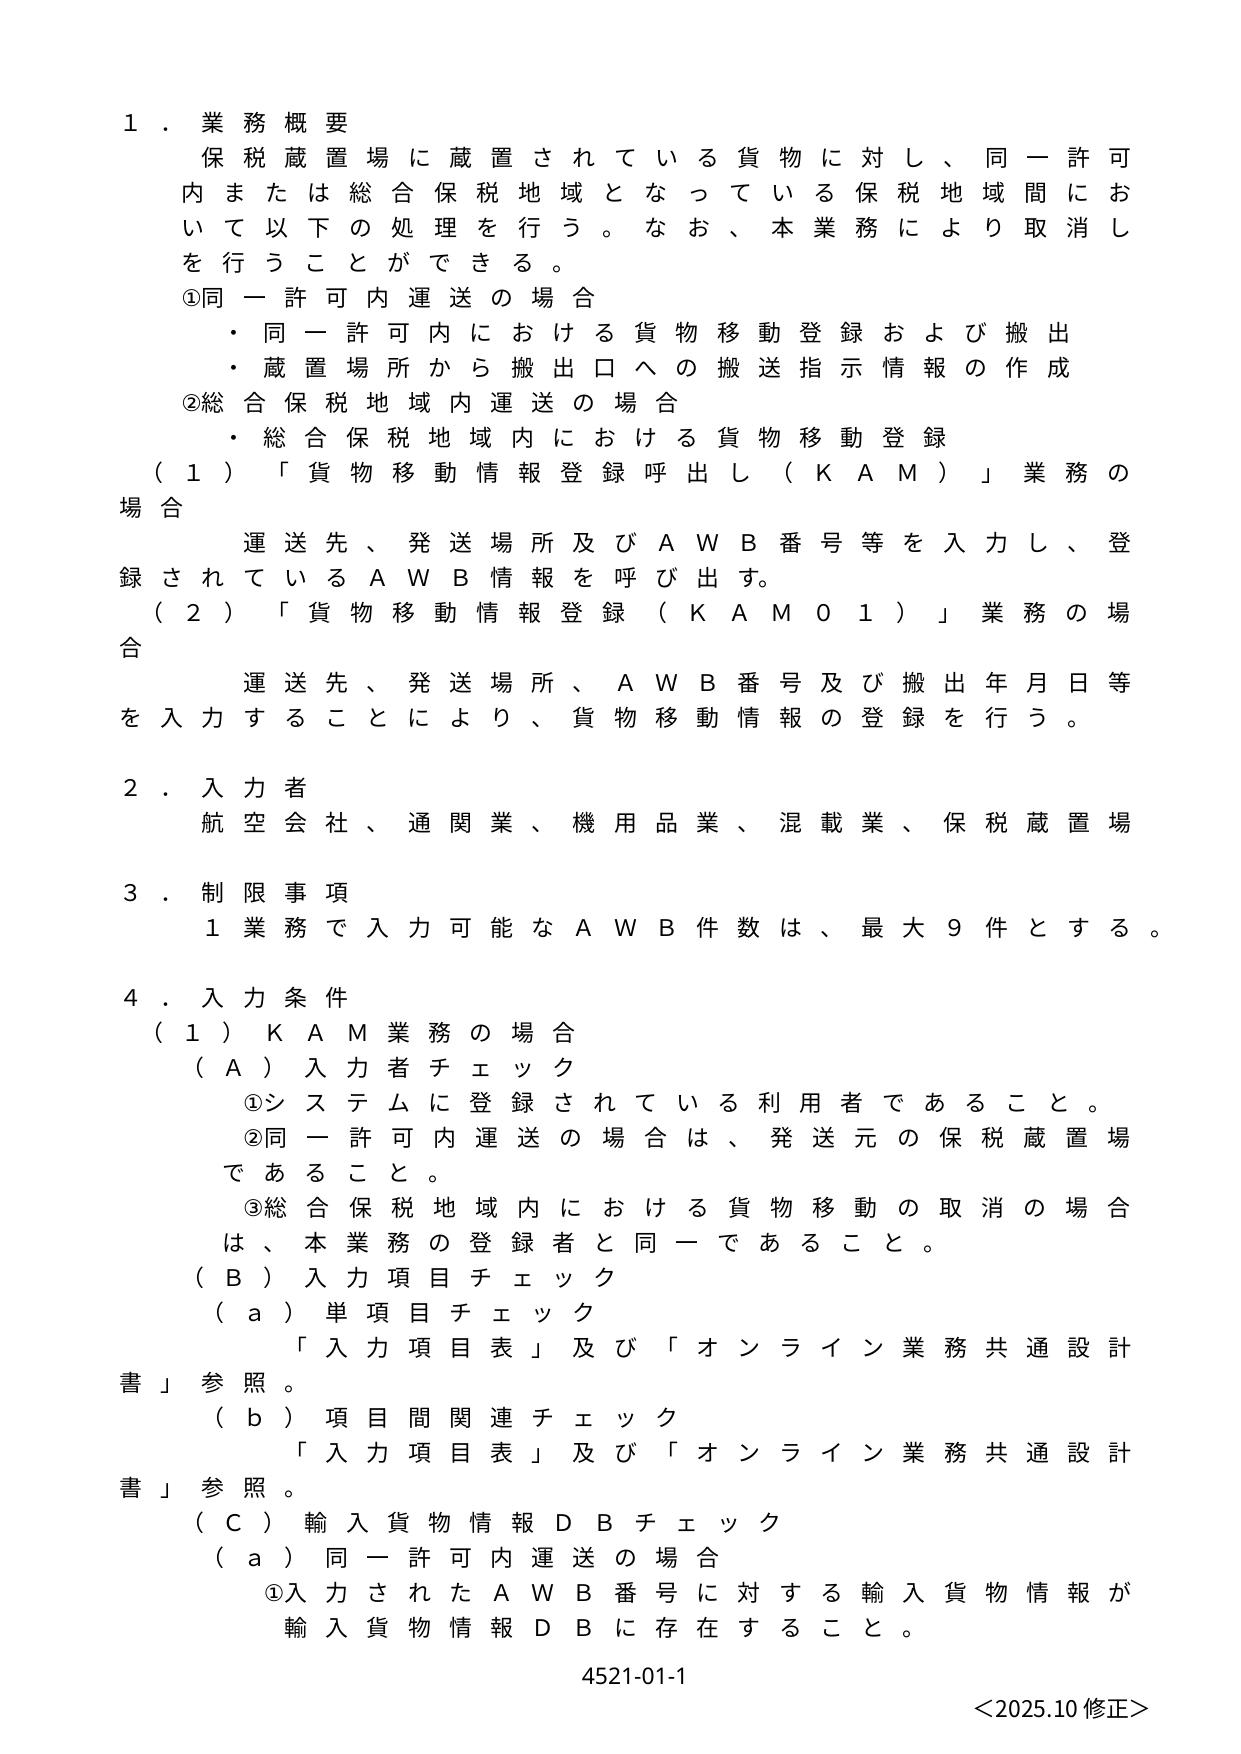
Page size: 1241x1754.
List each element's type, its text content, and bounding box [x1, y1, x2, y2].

text ３．制限事項 [119, 874, 1150, 909]
text 運送先、発送場所、ＡＷＢ番号及び搬出年月日等を入力することにより、貨物移動情報の登録を行う。 [119, 664, 1150, 734]
text ①入力されたＡＷＢ番号に対する輸入貨物情報が輸入貨物情報ＤＢに存在すること。 [244, 1574, 1150, 1644]
text （ａ）同一許可内運送の場合 [119, 1539, 1150, 1574]
text （Ｃ）輸入貨物情報ＤＢチェック [119, 1504, 1150, 1539]
text （ａ）単項目チェック [119, 1294, 1150, 1329]
text （Ａ）入力者チェック [119, 1049, 1150, 1084]
text ②総合保税地域内運送の場合 [119, 384, 1150, 419]
text １．業務概要 [119, 104, 1150, 139]
text （１）「貨物移動情報登録呼出し（ＫＡＭ）」業務の場合 [119, 454, 1150, 524]
text ２．入力者 [119, 769, 1150, 804]
text ①同一許可内運送の場合 [119, 279, 1150, 314]
text 航空会社、通関業、機用品業、混載業、保税蔵置場 [119, 804, 1150, 839]
text （ｂ）項目間関連チェック [119, 1399, 1150, 1434]
text ・総合保税地域内における貨物移動登録 [119, 419, 1150, 454]
text 「入力項目表」及び「オンライン業務共通設計書」参照。 [119, 1329, 1150, 1399]
text ・蔵置場所から搬出口への搬送指示情報の作成 [119, 349, 1150, 384]
text （１）ＫＡＭ業務の場合 [119, 1014, 1150, 1049]
text １業務で入力可能なＡＷＢ件数は、最大９件とする。 [119, 909, 1150, 944]
text 「入力項目表」及び「オンライン業務共通設計書」参照。 [119, 1434, 1150, 1504]
text （Ｂ）入力項目チェック [119, 1259, 1150, 1294]
text ４．入力条件 [119, 979, 1150, 1014]
text （２）「貨物移動情報登録（ＫＡＭ０１）」業務の場合 [119, 594, 1150, 664]
text ③総合保税地域内における貨物移動の取消の場合は、本業務の登録者と同一であること。 [202, 1189, 1150, 1259]
text 保税蔵置場に蔵置されている貨物に対し、同一許可内または総合保税地域となっている保税地域間において以下の処理を行う。なお、本業務により取消しを行うことができる。 [161, 139, 1150, 279]
text ①システムに登録されている利用者であること。 [202, 1084, 1150, 1119]
text 運送先、発送場所及びＡＷＢ番号等を入力し、登録されているＡＷＢ情報を呼び出す。 [119, 524, 1150, 594]
text ・同一許可内における貨物移動登録および搬出 [119, 314, 1150, 349]
text ②同一許可内運送の場合は、発送元の保税蔵置場であること。 [202, 1119, 1150, 1189]
